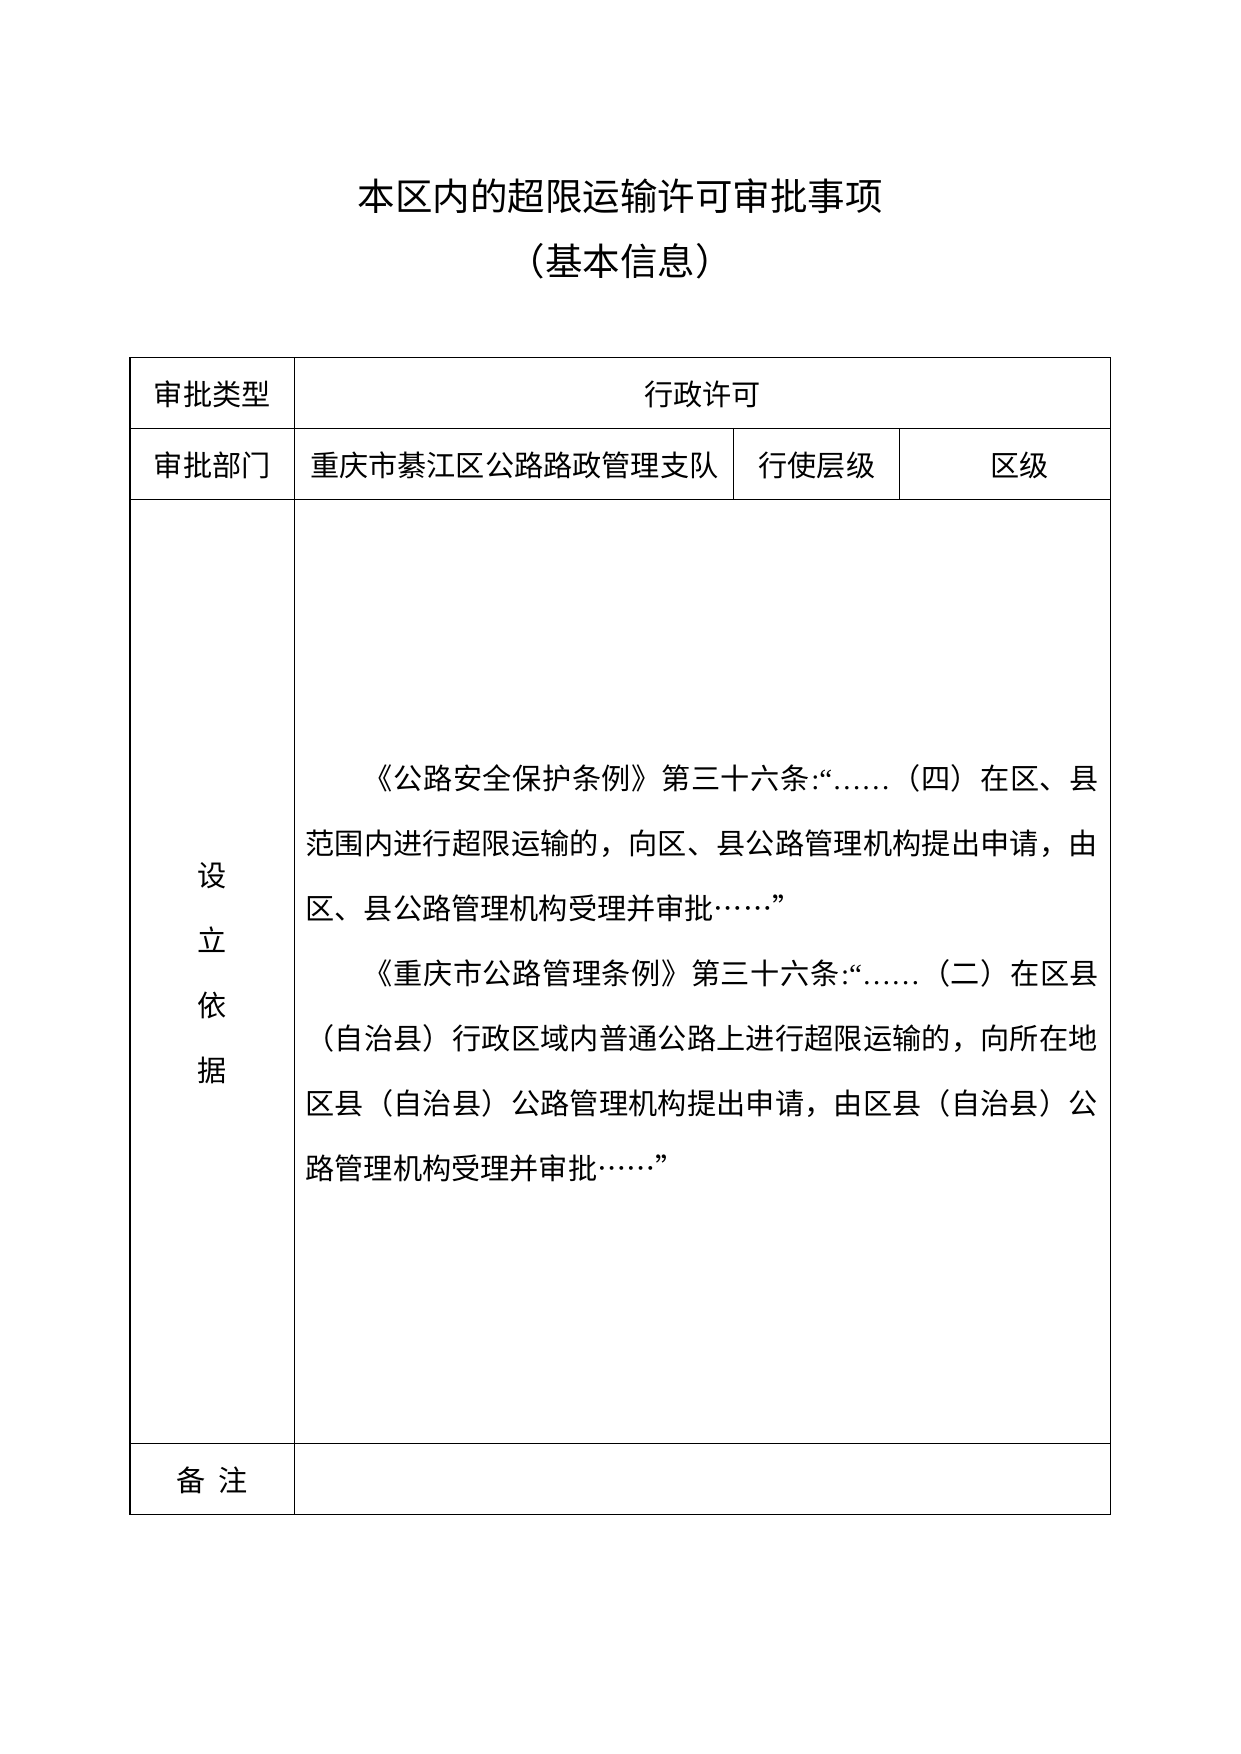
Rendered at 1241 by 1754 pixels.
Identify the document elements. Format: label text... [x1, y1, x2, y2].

table_header 行政许可 [295, 358, 1110, 428]
table_cell [295, 1444, 1110, 1514]
table_cell 设 立 依 据 [131, 500, 294, 1443]
table_cell 重庆市綦江区公路路政管理支队 [295, 429, 733, 499]
table_cell 行使层级 [734, 429, 899, 499]
table_cell 审批部门 [131, 429, 294, 499]
table_cell 《公路安全保护条例》第三十六条:“……（四）在区、县范围内进行超限运输的，向区、县公路管理机构提出申请，由区、县公路管理机构受理并审批……” 《重庆市公路管理条例》第三十六条:“……（二）在区县（自治县）行政区域内普通公路上进行超限运输的，向所在地区县（自治县）公路管理机构提出申请，由区县（自治县）公路管理机构受理并审批……” [295, 500, 1110, 1443]
text 本区内的超限运输许可审批事项 [187, 162, 1053, 227]
table_header 审批类型 [131, 358, 294, 428]
table_cell 备 注 [131, 1444, 294, 1514]
text （基本信息） [187, 227, 1053, 292]
table_cell 区级 [900, 429, 1110, 499]
